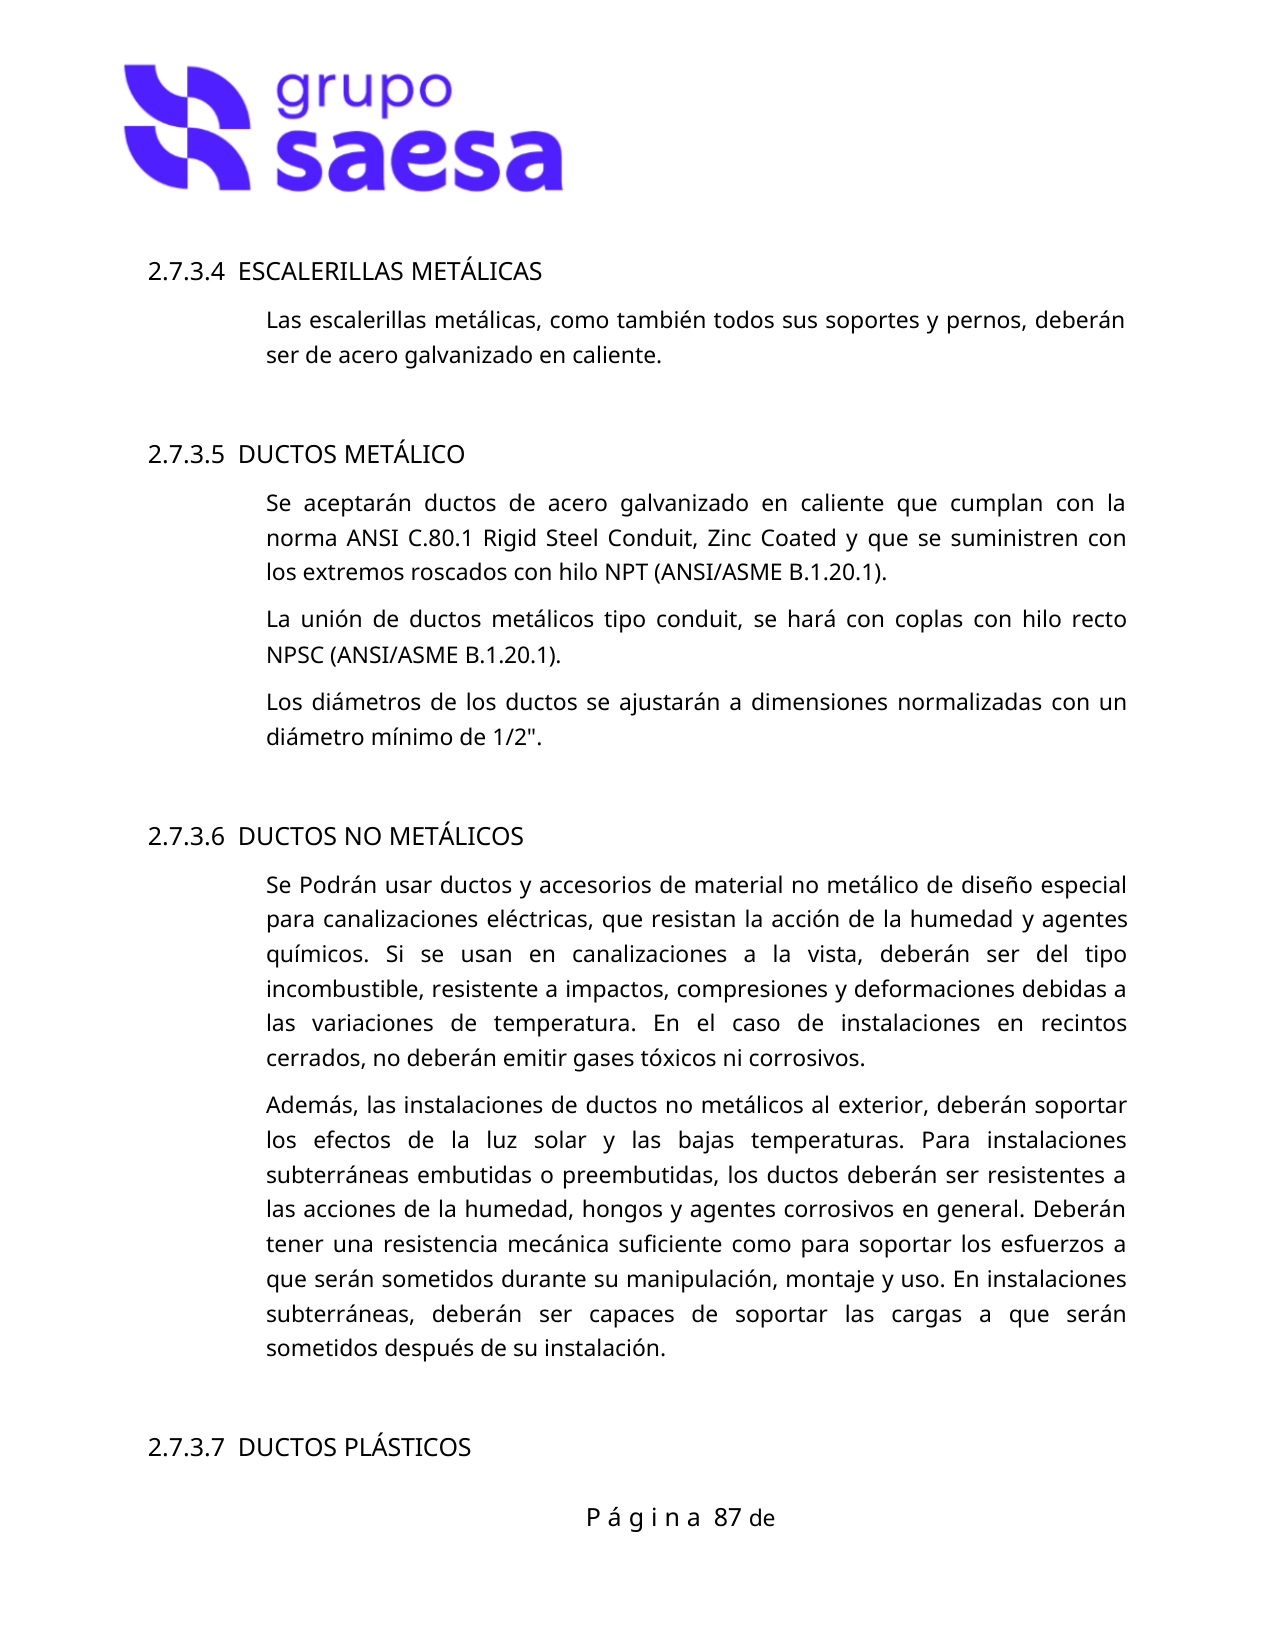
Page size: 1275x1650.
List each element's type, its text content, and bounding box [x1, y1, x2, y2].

picture [112, 55, 569, 196]
subtitle DUCTOS METÁLICO [148, 436, 1162, 471]
text La unión de ductos metálicos tipo conduit, se hará con coplas con hilo recto NPSC (ANSI/ASME B.1.20.1). [266, 603, 1128, 670]
text Las escalerillas metálicas, como también todos sus soportes y pernos, deberán ser de acero galvanizado en caliente. [266, 304, 1127, 370]
subtitle DUCTOS NO METÁLICOS [148, 818, 1162, 852]
text Además, las instalaciones de ductos no metálicos al exterior, deberán soportar los efectos de la luz solar y las bajas temperaturas. Para instalaciones subterráneas embutidas o preembutidas, los ductos deberán ser resistentes a las acciones de la humedad, hongos y agentes corrosivos en general. Deberán tener una resistencia mecánica suficiente como para soportar los esfuerzos a que serán sometidos durante su manipulación, montaje y uso. En instalaciones subterráneas, deberán ser capaces de soportar las cargas a que serán sometidos después de su instalación. [266, 1089, 1127, 1363]
text Se Podrán usar ductos y accesorios de material no metálico de diseño especial para canalizaciones eléctricas, que resistan la acción de la humedad y agentes químicos. Si se usan en canalizaciones a la vista, deberán ser del tipo incombustible, resistente a impactos, compresiones y deformaciones debidas a las variaciones de temperatura. En el caso de instalaciones en recintos cerrados, no deberán emitir gases tóxicos ni corrosivos. [266, 868, 1128, 1073]
subtitle DUCTOS PLÁSTICOS [148, 1430, 1162, 1464]
text Se aceptarán ductos de acero galvanizado en caliente que cumplan con la norma ANSI C.80.1 Rigid Steel Conduit, Zinc Coated y que se suministren con los extremos roscados con hilo NPT (ANSI/ASME B.1.20.1). [266, 487, 1127, 587]
subtitle ESCALERILLAS METÁLICAS [148, 254, 1162, 288]
text Los diámetros de los ductos se ajustarán a dimensiones normalizadas con un diámetro mínimo de 1/2". [266, 686, 1127, 752]
